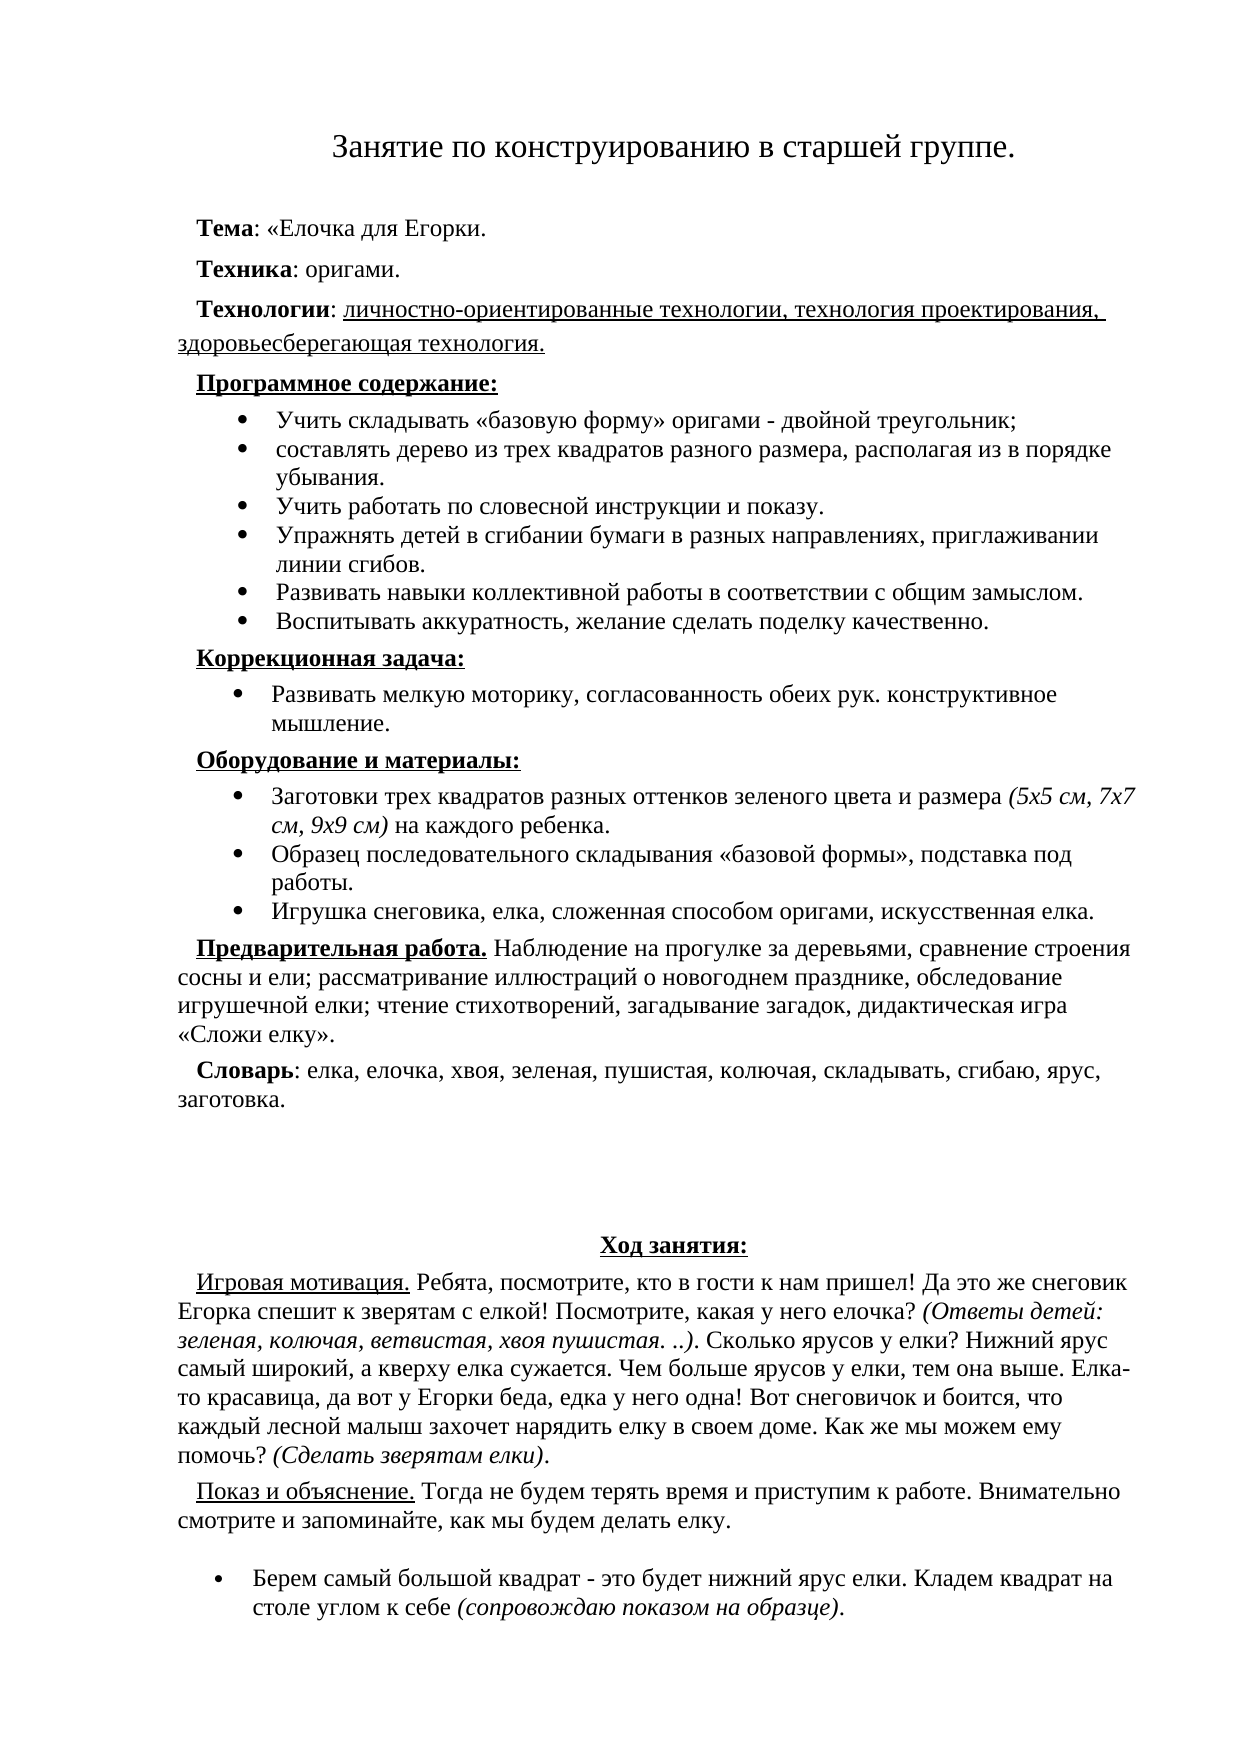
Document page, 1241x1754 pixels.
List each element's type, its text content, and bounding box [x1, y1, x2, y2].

list Берем самый большой квадрат - это будет нижний ярус елки. Кладем квадрат на столе углом к себе (сопровождаю показом на образце). [215, 1563, 1152, 1620]
text Технологии: личностно-ориентированные технологии, технология проектирования, здоровьесберегающая технология. [177, 294, 1152, 356]
text Оборудование и материалы: [177, 745, 1152, 773]
text Предварительная работа. Наблюдение на прогулке за деревьями, сравнение строения сосны и ели; рассматривание иллюстраций о новогоднем празднике, обследование игрушечной елки; чтение стихотворений, загадывание загадок, дидактическая игра «Сложи елку». [177, 933, 1152, 1048]
list Заготовки трех квадратов разных оттенков зеленого цвета и размера (5x5 см, 7x7 см, 9x9 см) на каждого ребенка. [233, 781, 1152, 839]
list Игрушка снеговика, елка, сложенная способом оригами, искусственная елка. [233, 896, 1152, 925]
list Учить складывать «базовую форму» оригами - двойной треугольник; [238, 405, 1152, 434]
list Развивать навыки коллективной работы в соответствии с общим замыслом. [238, 577, 1152, 606]
list Воспитывать аккуратность, желание сделать поделку качественно. [238, 606, 1152, 635]
list Учить работать по словесной инструкции и показу. [238, 491, 1152, 520]
text Коррекционная задача: [177, 643, 1152, 672]
text Показ и объяснение. Тогда не будем терять время и приступим к работе. Внимательно смотрите и запоминайте, как мы будем делать елку. [177, 1476, 1152, 1534]
text Занятие по конструированию в старшей группе. [177, 126, 1152, 164]
text Программное содержание: [177, 368, 1152, 397]
list Упражнять детей в сгибании бумаги в разных направлениях, приглаживании линии сгибов. [238, 520, 1152, 577]
text Ход занятия: [177, 1231, 1152, 1259]
text Техника: оригами. [177, 254, 1152, 282]
list Развивать мелкую моторику, согласованность обеих рук. конструктивное мышление. [233, 679, 1152, 737]
list Образец последовательного складывания «базовой формы», подставка под работы. [233, 839, 1152, 896]
text Игровая мотивация. Ребята, посмотрите, кто в гости к нам пришел! Да это же снеговик Егорка спешит к зверятам с елкой! Посмотрите, какая у него елочка? (Ответы детей: зеленая, колючая, ветвистая, хвоя пушистая. ..). Сколько ярусов у елки? Нижний ярус самый широкий, а кверху елка сужается. Чем больше ярусов у елки, тем она выше. Елка-то красавица, да вот у Егорки беда, едка у него одна! Вот снеговичок и боится, что каждый лесной малыш захочет нарядить елку в своем доме. Как же мы можем ему помочь? (Сделать зверятам елки). [177, 1267, 1152, 1468]
text Тема: «Елочка для Егорки. [177, 213, 1152, 242]
text Словарь: елка, елочка, хвоя, зеленая, пушистая, колючая, складывать, сгибаю, ярус, заготовка. [177, 1056, 1152, 1113]
list составлять дерево из трех квадратов разного размера, располагая из в порядке убывания. [238, 434, 1152, 491]
